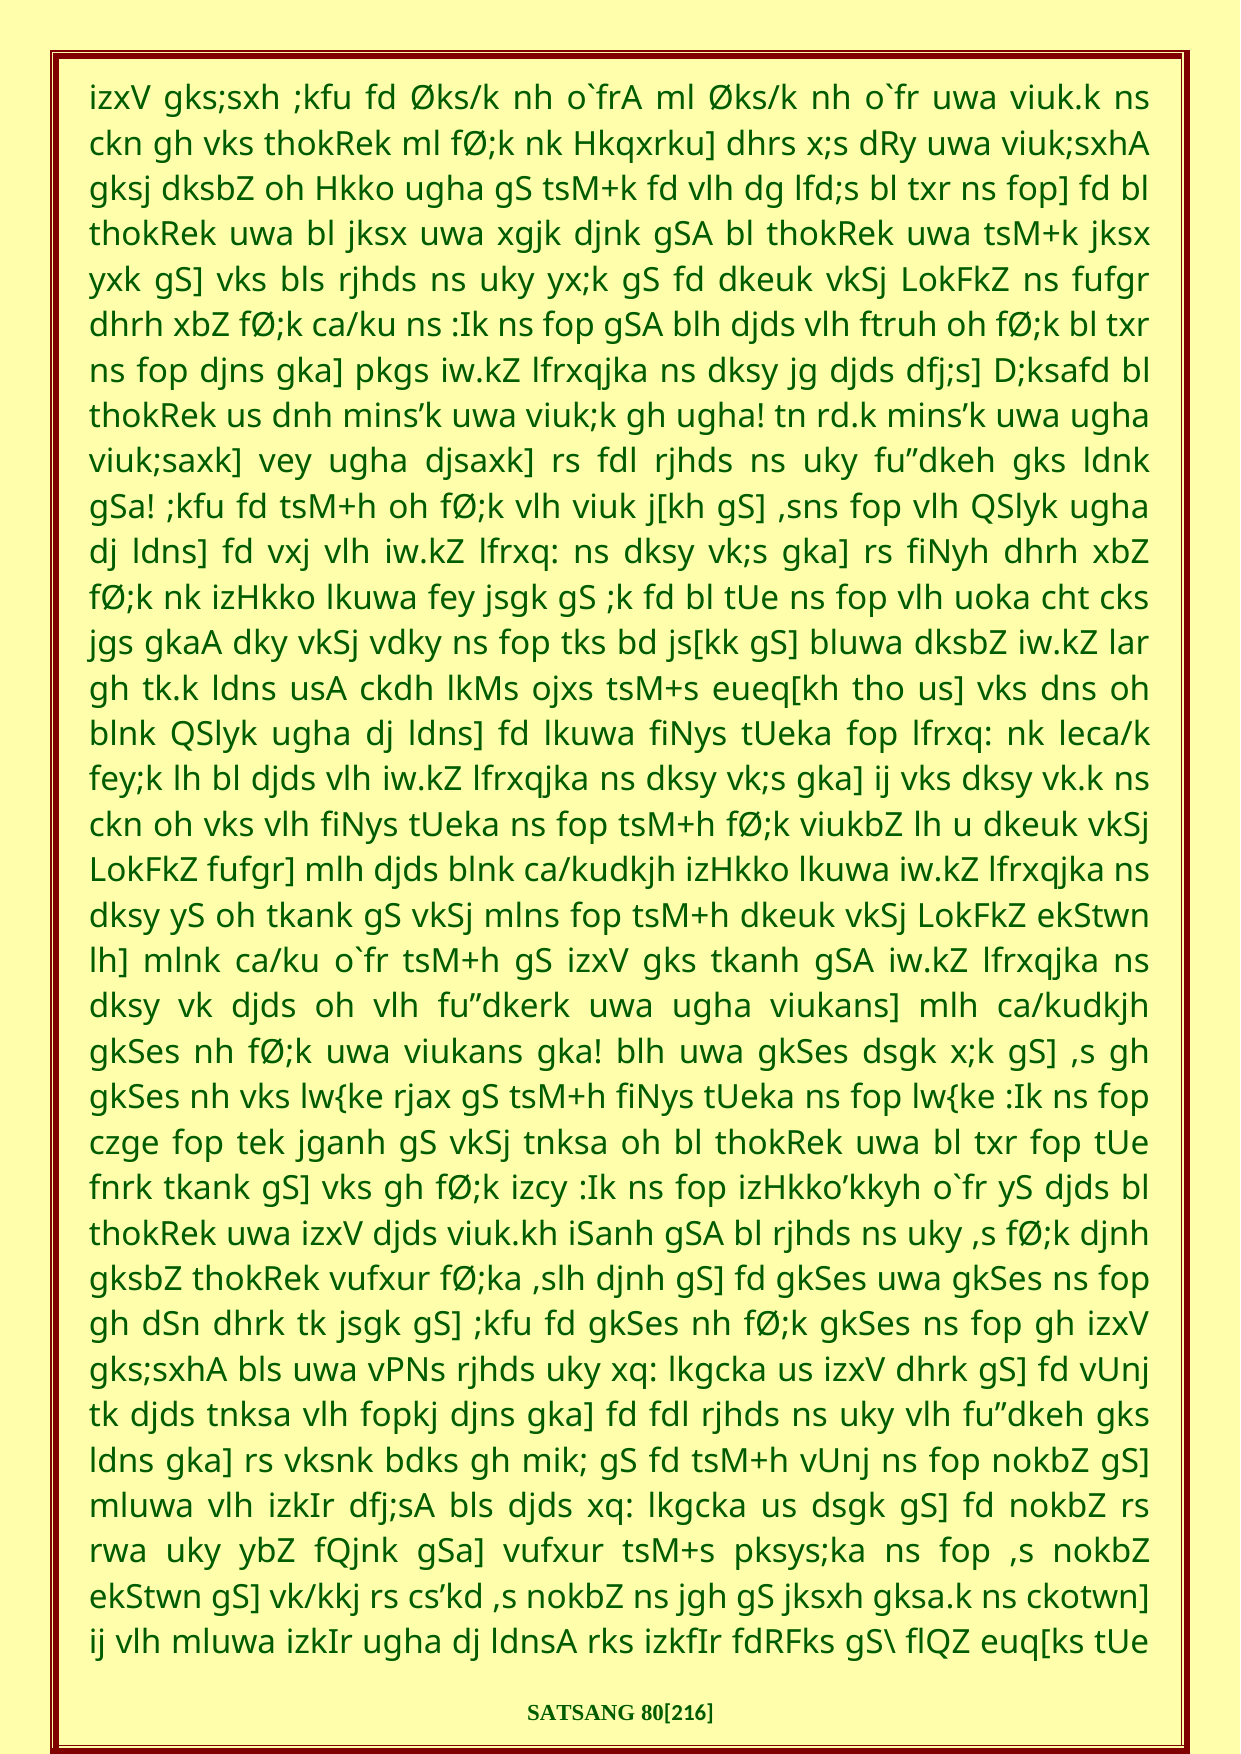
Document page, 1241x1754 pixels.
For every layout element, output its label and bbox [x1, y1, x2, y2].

text [89, 74, 1152, 1663]
